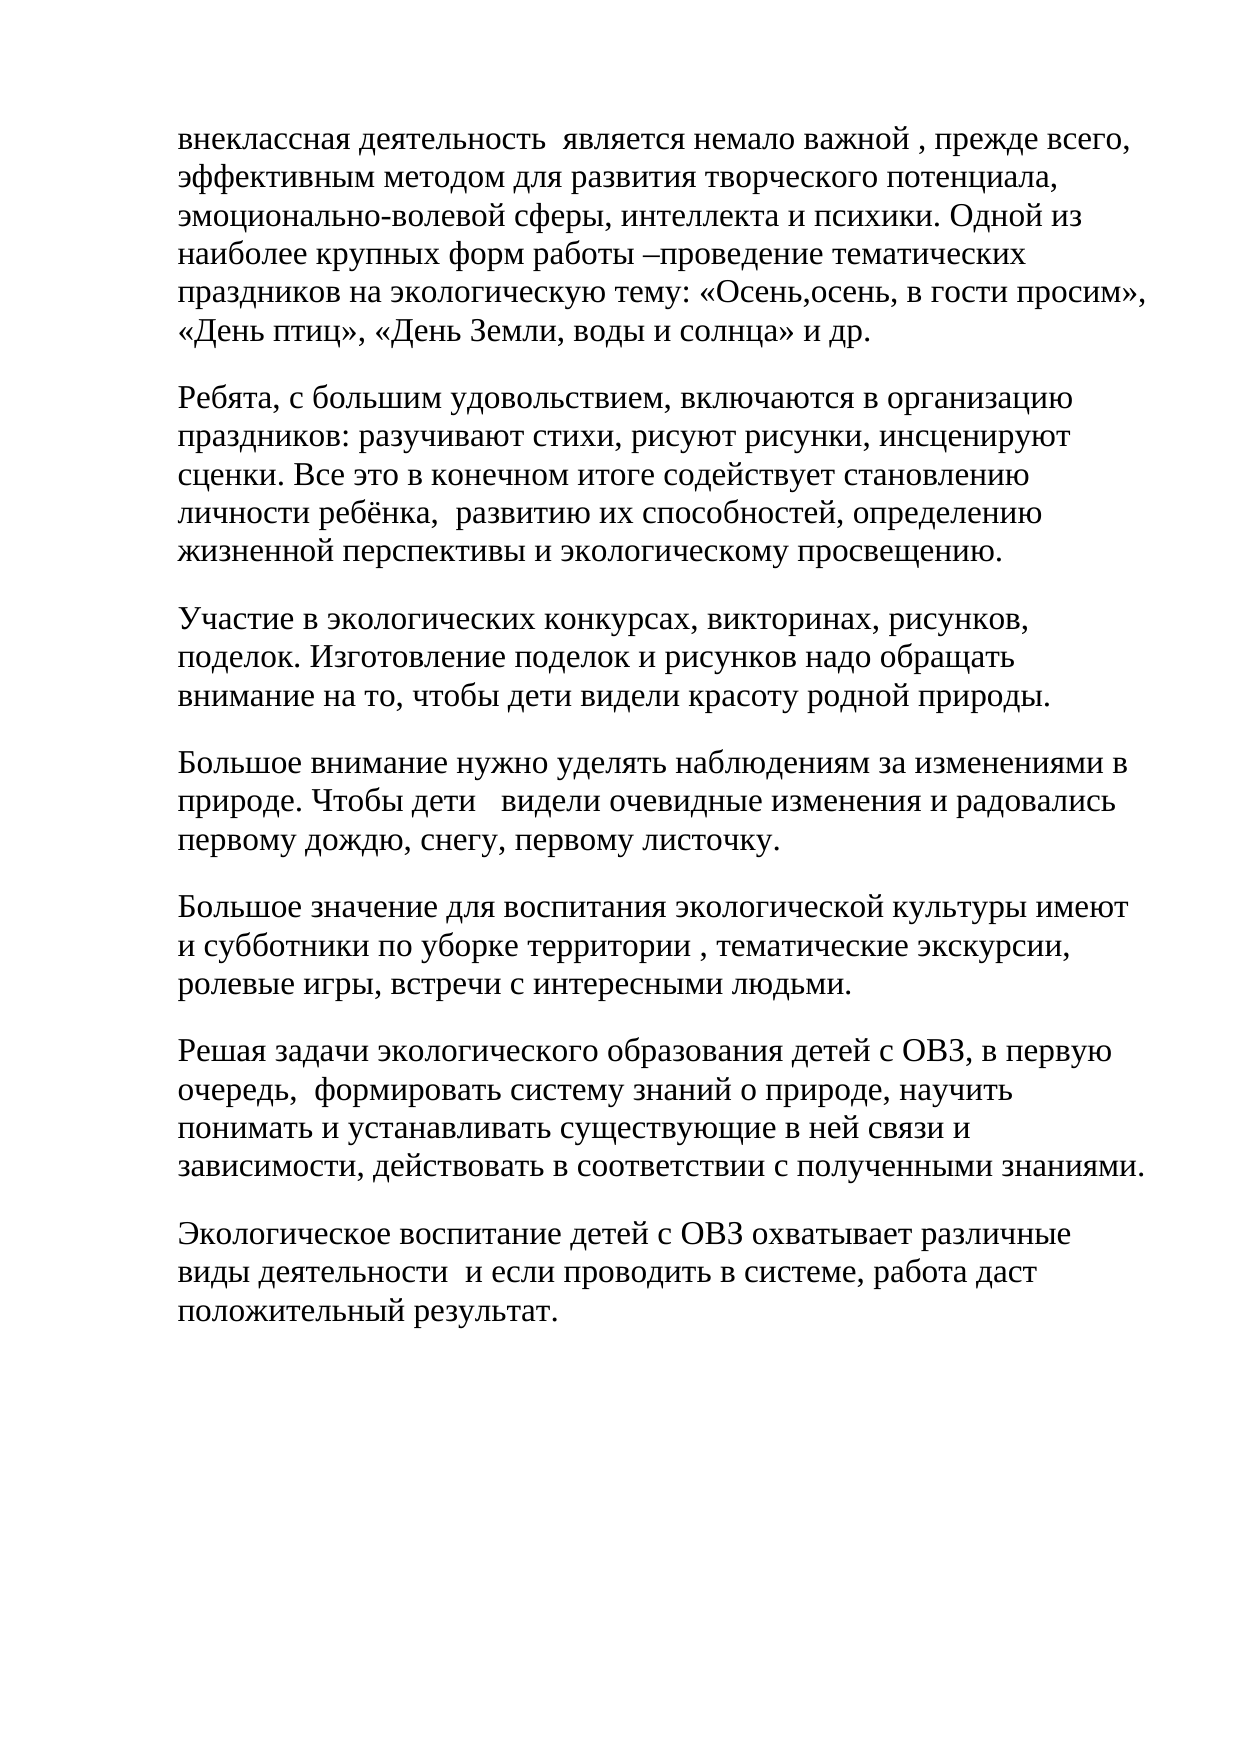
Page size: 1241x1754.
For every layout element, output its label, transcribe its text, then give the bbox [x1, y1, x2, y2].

text Большое значение для воспитания экологической культуры имеют и субботники по уборке территории , тематические экскурсии, ролевые игры, встречи с интересными людьми. [177, 886, 1152, 1001]
text Ребята, с большим удовольствием, включаются в организацию праздников: разучивают стихи, рисуют рисунки, инсценируют сценки. Все это в конечном итоге содействует становлению личности ребёнка, развитию их способностей, определению жизненной перспективы и экологическому просвещению. [177, 377, 1152, 569]
text Участие в экологических конкурсах, викторинах, рисунков, поделок. Изготовление поделок и рисунков надо обращать внимание на то, чтобы дети видели красоту родной природы. [177, 598, 1152, 713]
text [177, 118, 1152, 348]
text Большое внимание нужно уделять наблюдениям за изменениями в природе. Чтобы дети видели очевидные изменения и радовались первому дождю, снегу, первому листочку. [177, 742, 1152, 857]
text Экологическое воспитание детей с ОВЗ охватывает различные виды деятельности и если проводить в системе, работа даст положительный результат. [177, 1213, 1152, 1328]
text Решая задачи экологического образования детей с ОВЗ, в первую очередь, формировать систему знаний о природе, научить понимать и устанавливать существующие в ней связи и зависимости, действовать в соответствии с полученными знаниями. [177, 1031, 1152, 1184]
